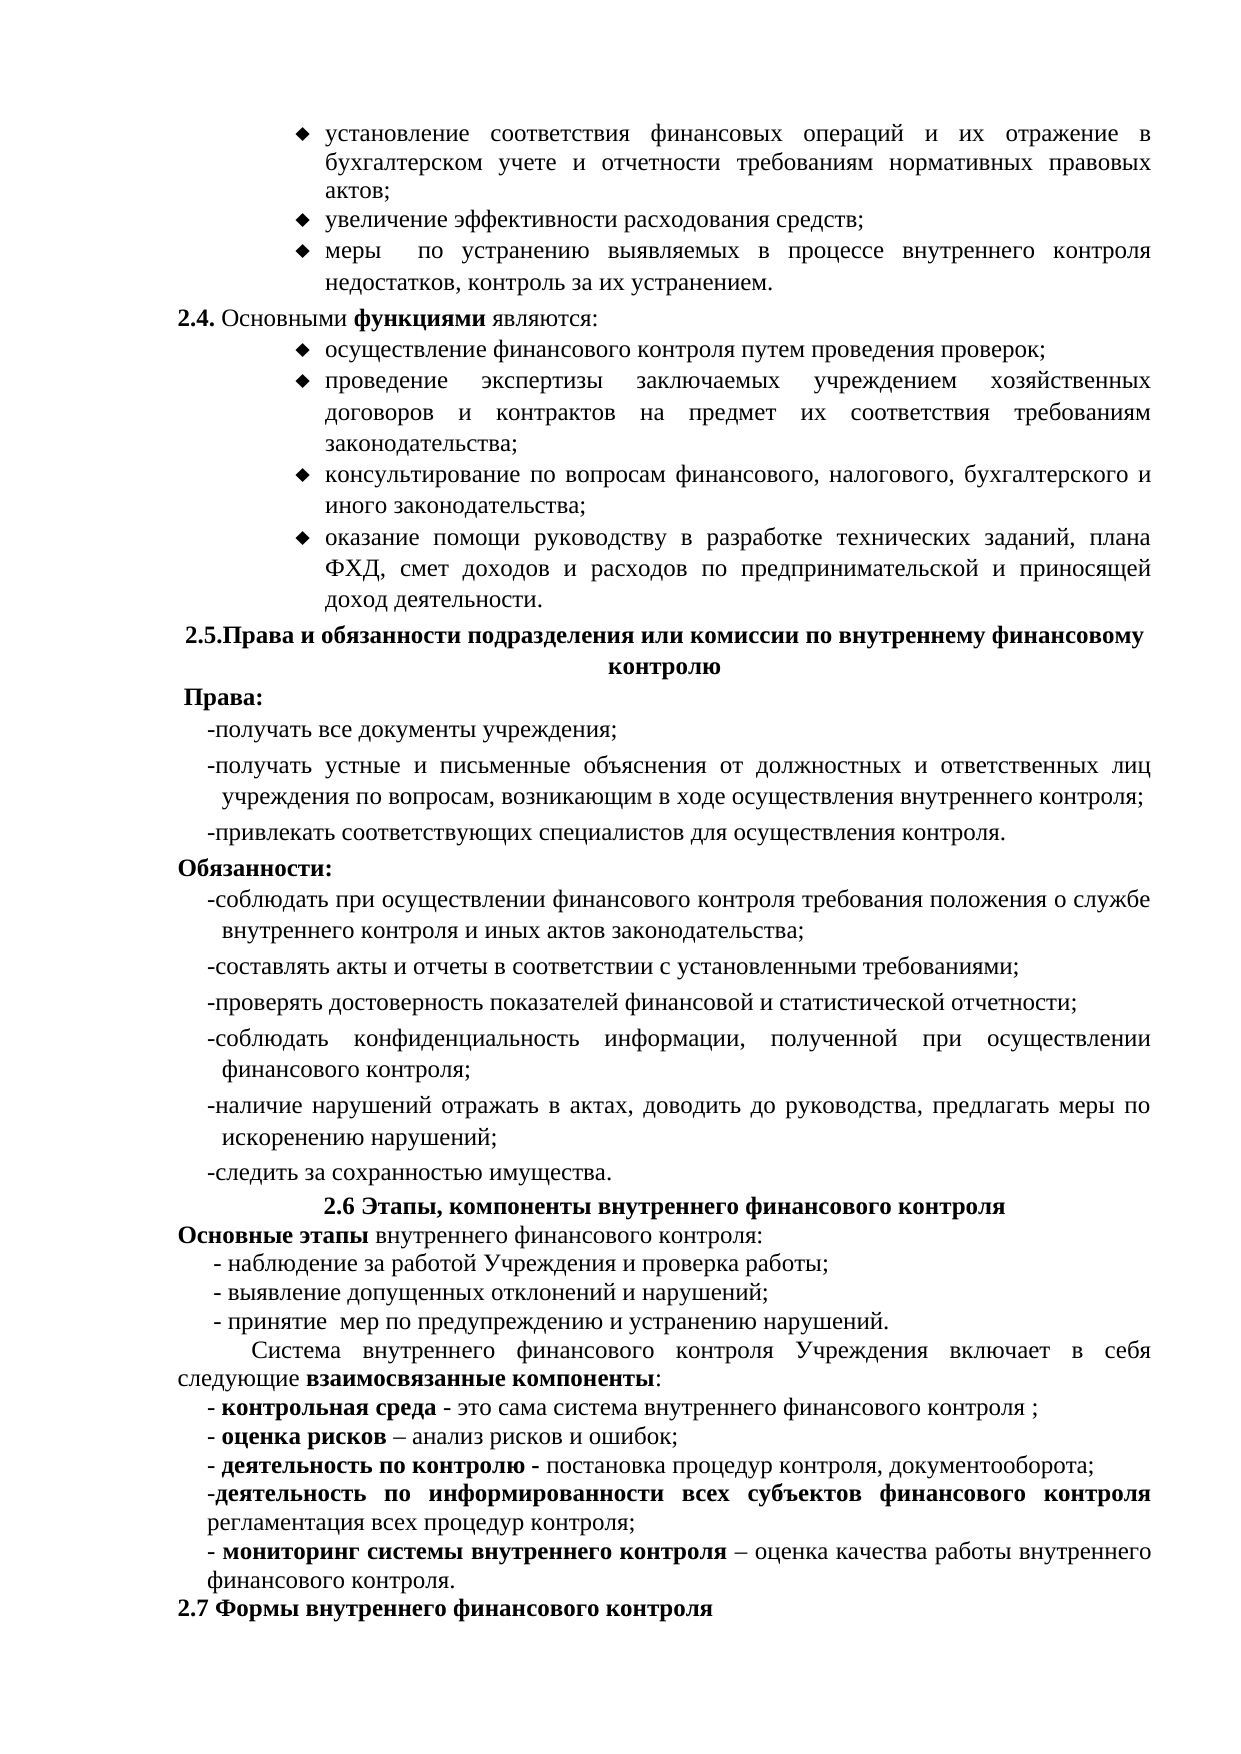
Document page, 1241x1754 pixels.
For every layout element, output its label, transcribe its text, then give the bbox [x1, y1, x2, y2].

list проведение экспертизы заключаемых учреждением хозяйственных договоров и контрактов на предмет их соответствия требованиям законодательства; [295, 363, 1152, 457]
text Права: [177, 680, 1152, 711]
text 2.5.Права и обязанности подразделения или комиссии по внутреннему финансовому контролю [177, 617, 1152, 680]
list увеличение эффективности расходования средств; [295, 204, 1152, 233]
text -соблюдать при осуществлении финансового контроля требования положения о службе внутреннего контроля и иных актов законодательства; [207, 882, 1152, 944]
list консультирование по вопросам финансового, налогового, бухгалтерского и иного законодательства; [295, 457, 1152, 519]
text -следить за сохранностью имущества. [207, 1155, 1152, 1186]
text -составлять акты и отчеты в соответствии с установленными требованиями; [207, 949, 1152, 980]
text -наличие нарушений отражать в актах, доводить до руководства, предлагать меры по искоренению нарушений; [207, 1088, 1152, 1150]
text - выявление допущенных отклонений и нарушений; [207, 1277, 1152, 1306]
text 2.6 Этапы, компоненты внутреннего финансового контроля [177, 1191, 1152, 1220]
text Основные этапы внутреннего финансового контроля: [177, 1220, 1152, 1248]
text -получать все документы учреждения; [207, 711, 1152, 742]
list меры по устранению выявляемых в процессе внутреннего контроля недостатков, контроль за их устранением. [295, 233, 1152, 296]
text 2.4. Основными функциями являются: [177, 300, 1152, 332]
text Обязанности: [177, 850, 1152, 882]
list осуществление финансового контроля путем проведения проверок; [295, 332, 1152, 363]
text 2.7 Формы внутреннего финансового контроля [177, 1593, 1152, 1622]
text - деятельность по контролю - постановка процедур контроля, документооборота; [207, 1450, 1152, 1478]
list установление соответствия финансовых операций и их отражение в бухгалтерском учете и отчетности требованиям нормативных правовых актов; [295, 118, 1152, 204]
text - наблюдение за работой Учреждения и проверка работы; [207, 1248, 1152, 1277]
text - оценка рисков – анализ рисков и ошибок; [207, 1421, 1152, 1450]
text -получать устные и письменные объяснения от должностных и ответственных лиц учреждения по вопросам, возникающим в ходе осуществления внутреннего контроля; [207, 747, 1152, 810]
text - мониторинг системы внутреннего контроля – оценка качества работы внутреннего финансового контроля. [207, 1536, 1152, 1593]
text -привлекать соответствующих специалистов для осуществления контроля. [207, 814, 1152, 846]
text -проверять достоверность показателей финансовой и статистической отчетности; [207, 985, 1152, 1016]
text Система внутреннего финансового контроля Учреждения включает в себя следующие взаимосвязанные компоненты: [177, 1335, 1152, 1392]
text - принятие мер по предупреждению и устранению нарушений. [207, 1306, 1152, 1335]
text -деятельность по информированности всех субъектов финансового контроля регламентация всех процедур контроля; [207, 1478, 1152, 1536]
text -соблюдать конфиденциальность информации, полученной при осуществлении финансового контроля; [207, 1021, 1152, 1083]
list оказание помощи руководству в разработке технических заданий, плана ФХД, смет доходов и расходов по предпринимательской и приносящей доход деятельности. [295, 519, 1152, 613]
text - контрольная среда - это сама система внутреннего финансового контроля ; [207, 1392, 1152, 1421]
